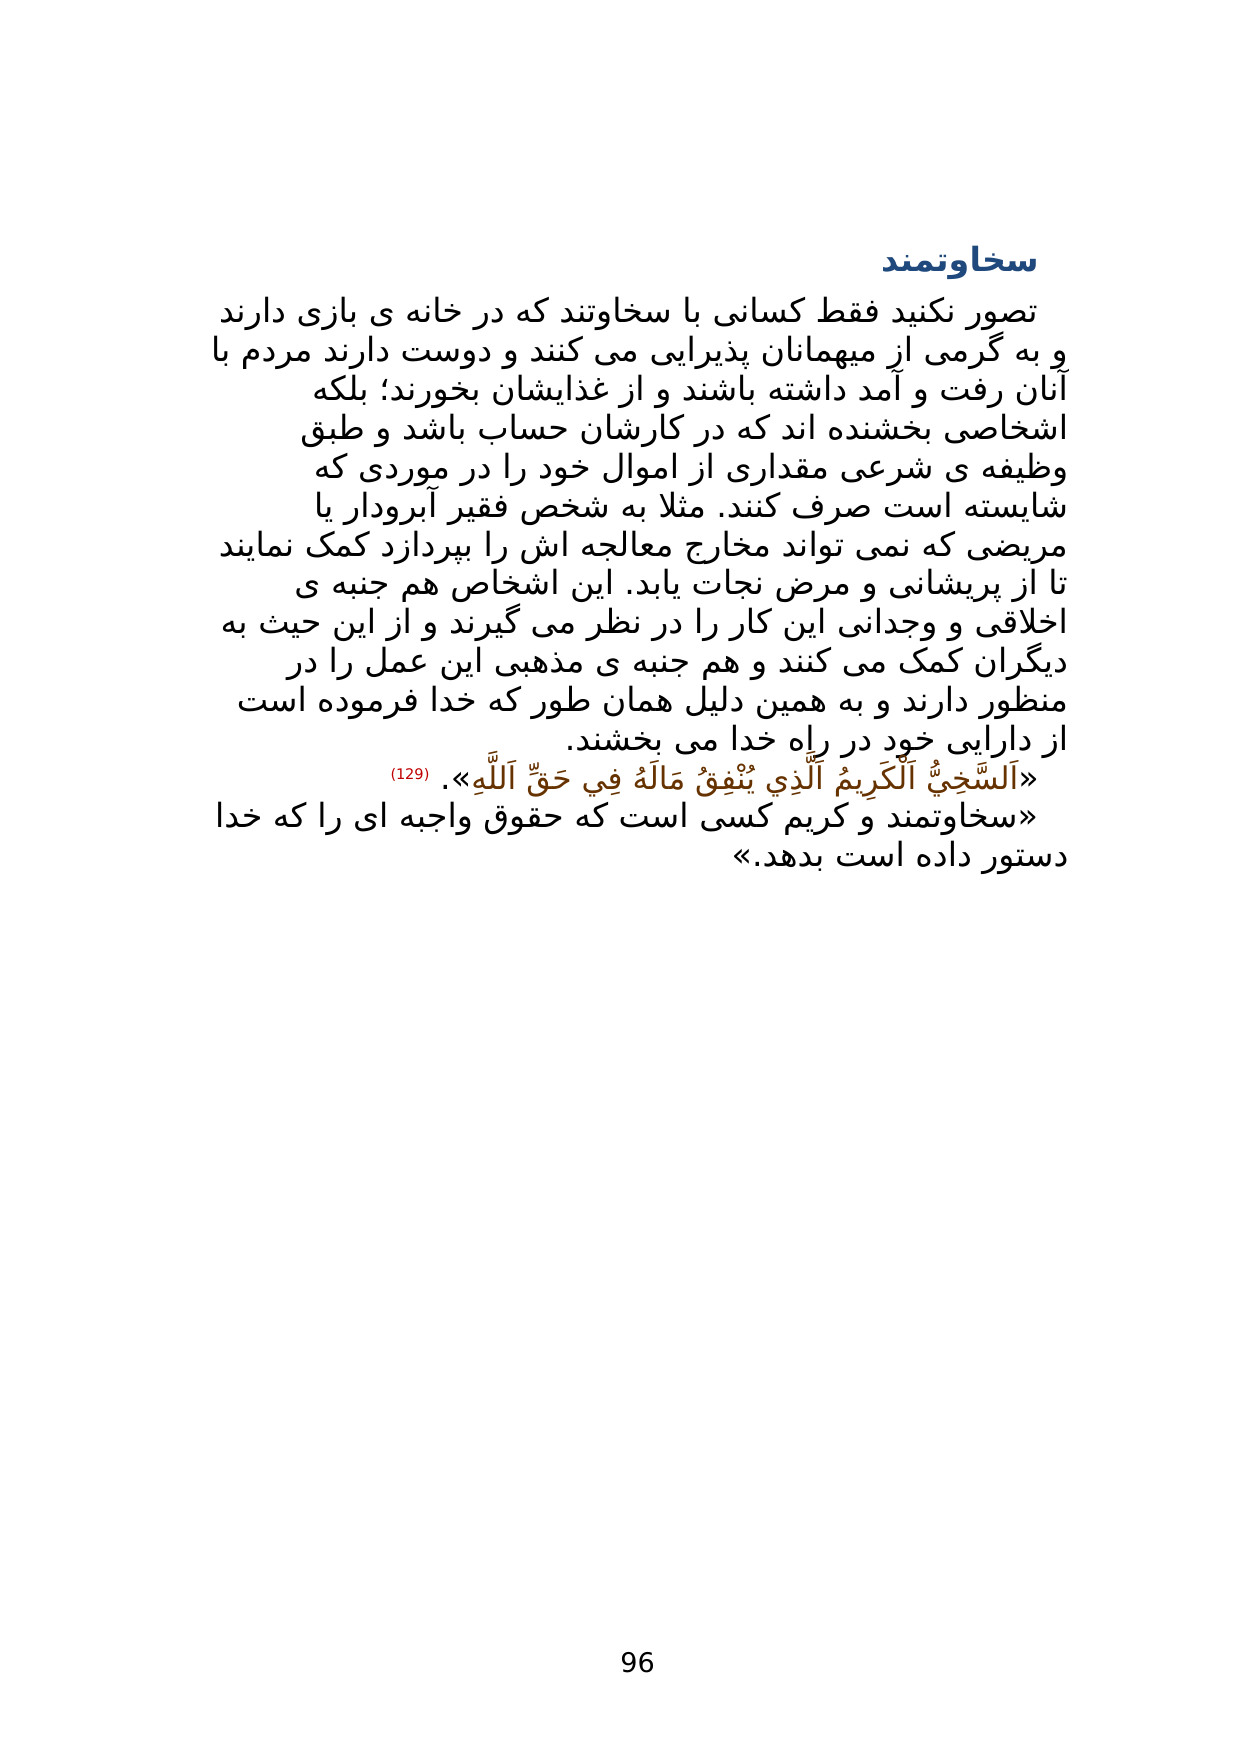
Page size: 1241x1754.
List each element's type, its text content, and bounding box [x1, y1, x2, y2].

subtitle سخاوتمند [206, 241, 1069, 279]
text «اَلسَّخِيُّ اَلْكَرِيمُ اَلَّذِي يُنْفِقُ مَالَهُ فِي حَقِّ اَللَّهِ». (129) [206, 758, 1069, 797]
text تصور نکنید فقط کسانی با سخاوتند که در خانه ی بازی دارند و به گرمی از میهمانان پذیرایی می کنند و دوست دارند مردم با آنان رفت و آمد داشته باشند و از غذایشان بخورند؛ بلکه اشخاصی بخشنده اند که در کارشان حساب باشد و طبق وظیفه ی شرعی مقداری از اموال خود را در موردی که شایسته است صرف کنند. مثلا به شخص فقیر آبرودار یا مریضی که نمی تواند مخارج معالجه اش را بپردازد کمک نمایند تا از پریشانی و مرض نجات یابد. این اشخاص هم جنبه ی اخلاقی و وجدانی این کار را در نظر می گیرند و از این حیث به دیگران کمک می کنند و هم جنبه ی مذهبی این عمل را در منظور دارند و به همین دلیل همان طور که خدا فرموده است از دارایی خود در راه خدا می بخشند. [206, 292, 1069, 758]
text «سخاوتمند و کریم کسی است که حقوق واجبه ای را که خدا دستور داده است بدهد.» [206, 797, 1069, 875]
